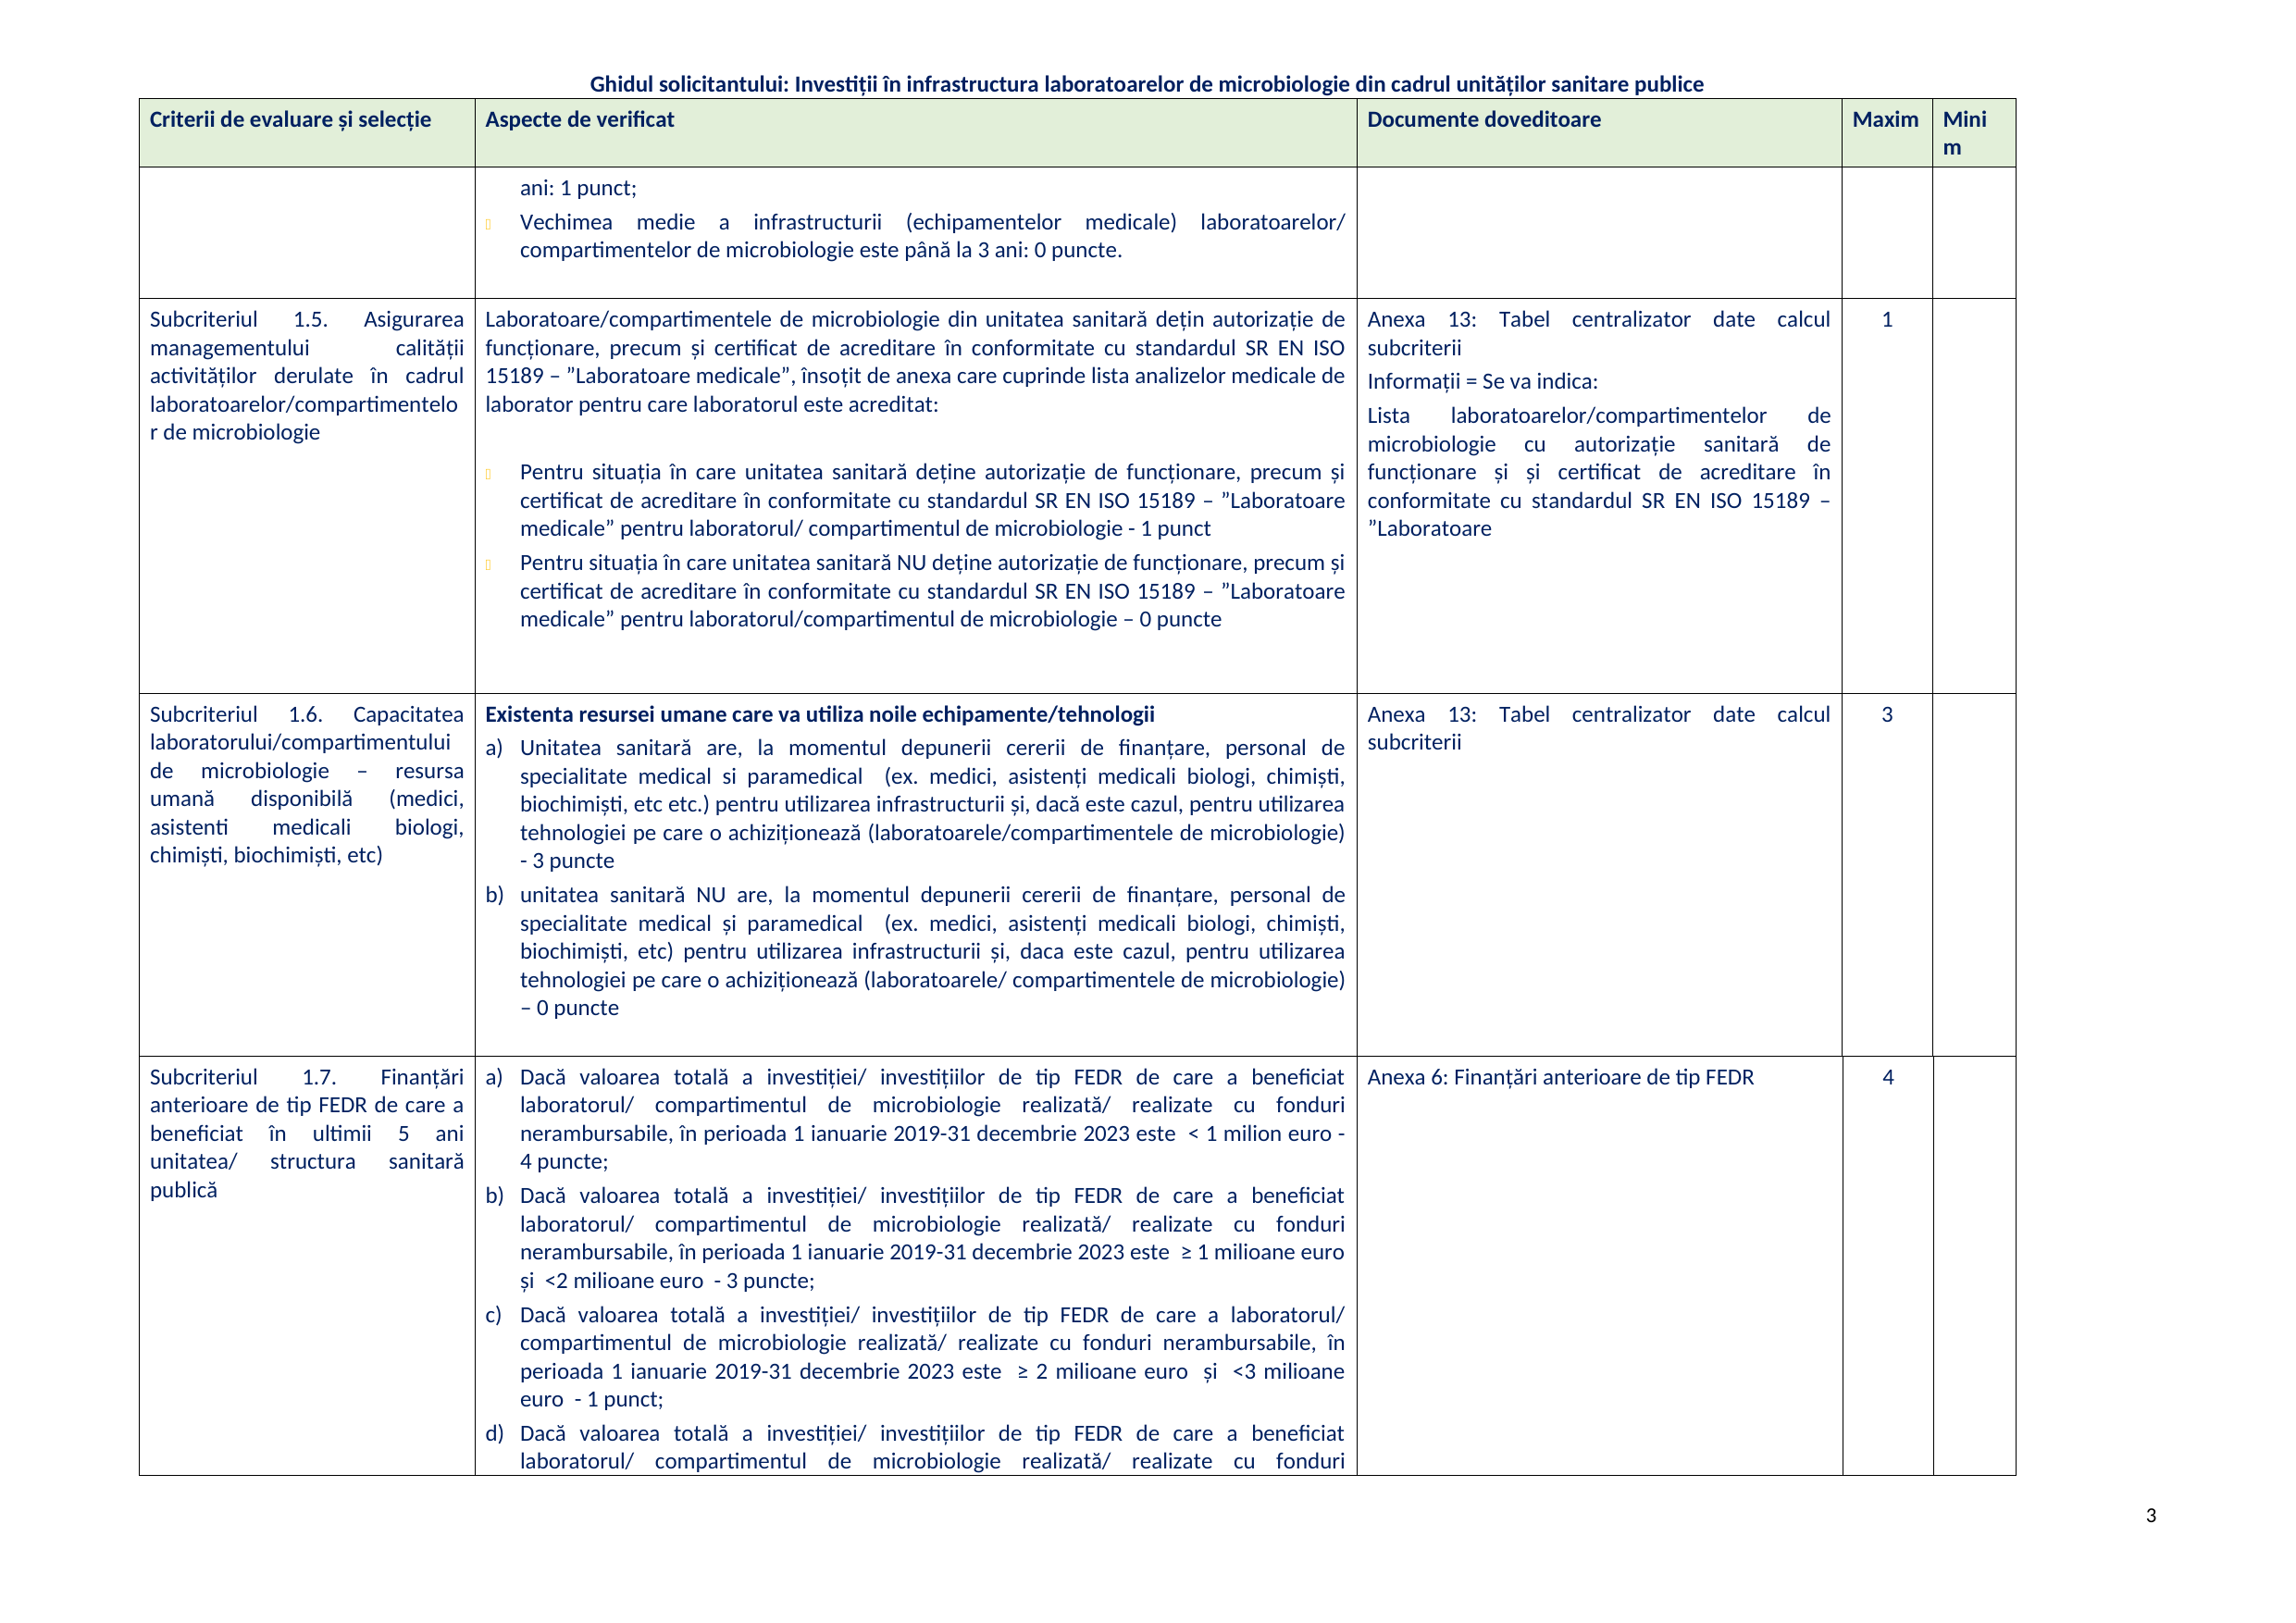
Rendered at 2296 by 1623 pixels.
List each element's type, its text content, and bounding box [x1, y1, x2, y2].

table_cell 4 [1843, 167, 1932, 298]
table_cell [1933, 694, 2016, 1056]
table_cell Subcriteriul 1.5. Asigurarea managementului calității activităților derulate în cadrul laboratoarelor/compartimentelor de microbiologie [140, 299, 475, 692]
table_header Criterii de evaluare și selecție [140, 99, 475, 167]
table_cell 1 [1843, 299, 1932, 692]
table_cell Existenta resursei umane care va utiliza noile echipamente/tehnologii Unitatea sanitară are, la momentul depunerii cererii de finanțare, personal de specialitate medical si paramedical (ex. medici, asistenți medicali biologi, chimiști, biochimiști, etc etc.) pentru utilizarea infrastructurii și, dacă este cazul, pentru utilizarea tehnologiei pe care o achiziționează (laboratoarele/compartimentele de microbiologie) - 3 puncte unitatea sanitară NU are, la momentul depunerii cererii de finanțare, personal de specialitate medical și paramedical (ex. medici, asistenți medicali biologi, chimiști, biochimiști, etc) pentru utilizarea infrastructurii și, daca este cazul, pentru utilizarea tehnologiei pe care o achiziționează (laboratoarele/ compartimentele de microbiologie) – 0 puncte [476, 694, 1357, 1056]
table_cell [140, 1057, 475, 1475]
table_header Aspecte de verificat [476, 99, 1357, 167]
table_cell 4 [1843, 1057, 1933, 1475]
table_header Minim [1933, 99, 2016, 167]
table_cell Subcriteriul 1.6. Capacitatea laboratorului/compartimentului de microbiologie – resursa umană disponibilă (medici, asistenti medicali biologi, chimiști, biochimiști, etc) [140, 694, 475, 1056]
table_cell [140, 167, 475, 298]
table_cell [1934, 1057, 2016, 1475]
table_cell 3 [1843, 694, 1932, 1056]
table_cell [1358, 167, 1842, 298]
table_cell [1933, 167, 2016, 298]
table_cell [1933, 299, 2016, 692]
table_cell Laboratoare/compartimentele de microbiologie din unitatea sanitară dețin autorizație de funcționare, precum și certificat de acreditare în conformitate cu standardul SR EN ISO 15189 – ”Laboratoare medicale”, însoţit de anexa care cuprinde lista analizelor medicale de laborator pentru care laboratorul este acreditat: Pentru situația în care unitatea sanitară deține autorizație de funcționare, precum și certificat de acreditare în conformitate cu standardul SR EN ISO 15189 – ”Laboratoare medicale” pentru laboratorul/ compartimentul de microbiologie - 1 punct Pentru situația în care unitatea sanitară NU deține autorizație de funcționare, precum și certificat de acreditare în conformitate cu standardul SR EN ISO 15189 – ”Laboratoare medicale” pentru laboratorul/compartimentul de microbiologie – 0 puncte [476, 299, 1357, 692]
table_header Documente doveditoare [1358, 99, 1842, 167]
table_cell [1358, 1057, 1843, 1475]
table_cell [476, 167, 1357, 298]
table_cell Anexa 13: Tabel centralizator date calcul subcriterii Informații = Se va indica: Lista laboratoarelor/compartimentelor de microbiologie cu autorizație sanitară de funcționare și și certificat de acreditare în conformitate cu standardul SR EN ISO 15189 – ”Laboratoare [1358, 299, 1842, 692]
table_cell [476, 1057, 1357, 1475]
table_header Maxim [1843, 99, 1932, 167]
table_cell Anexa 13: Tabel centralizator date calcul subcriterii [1358, 694, 1842, 1056]
